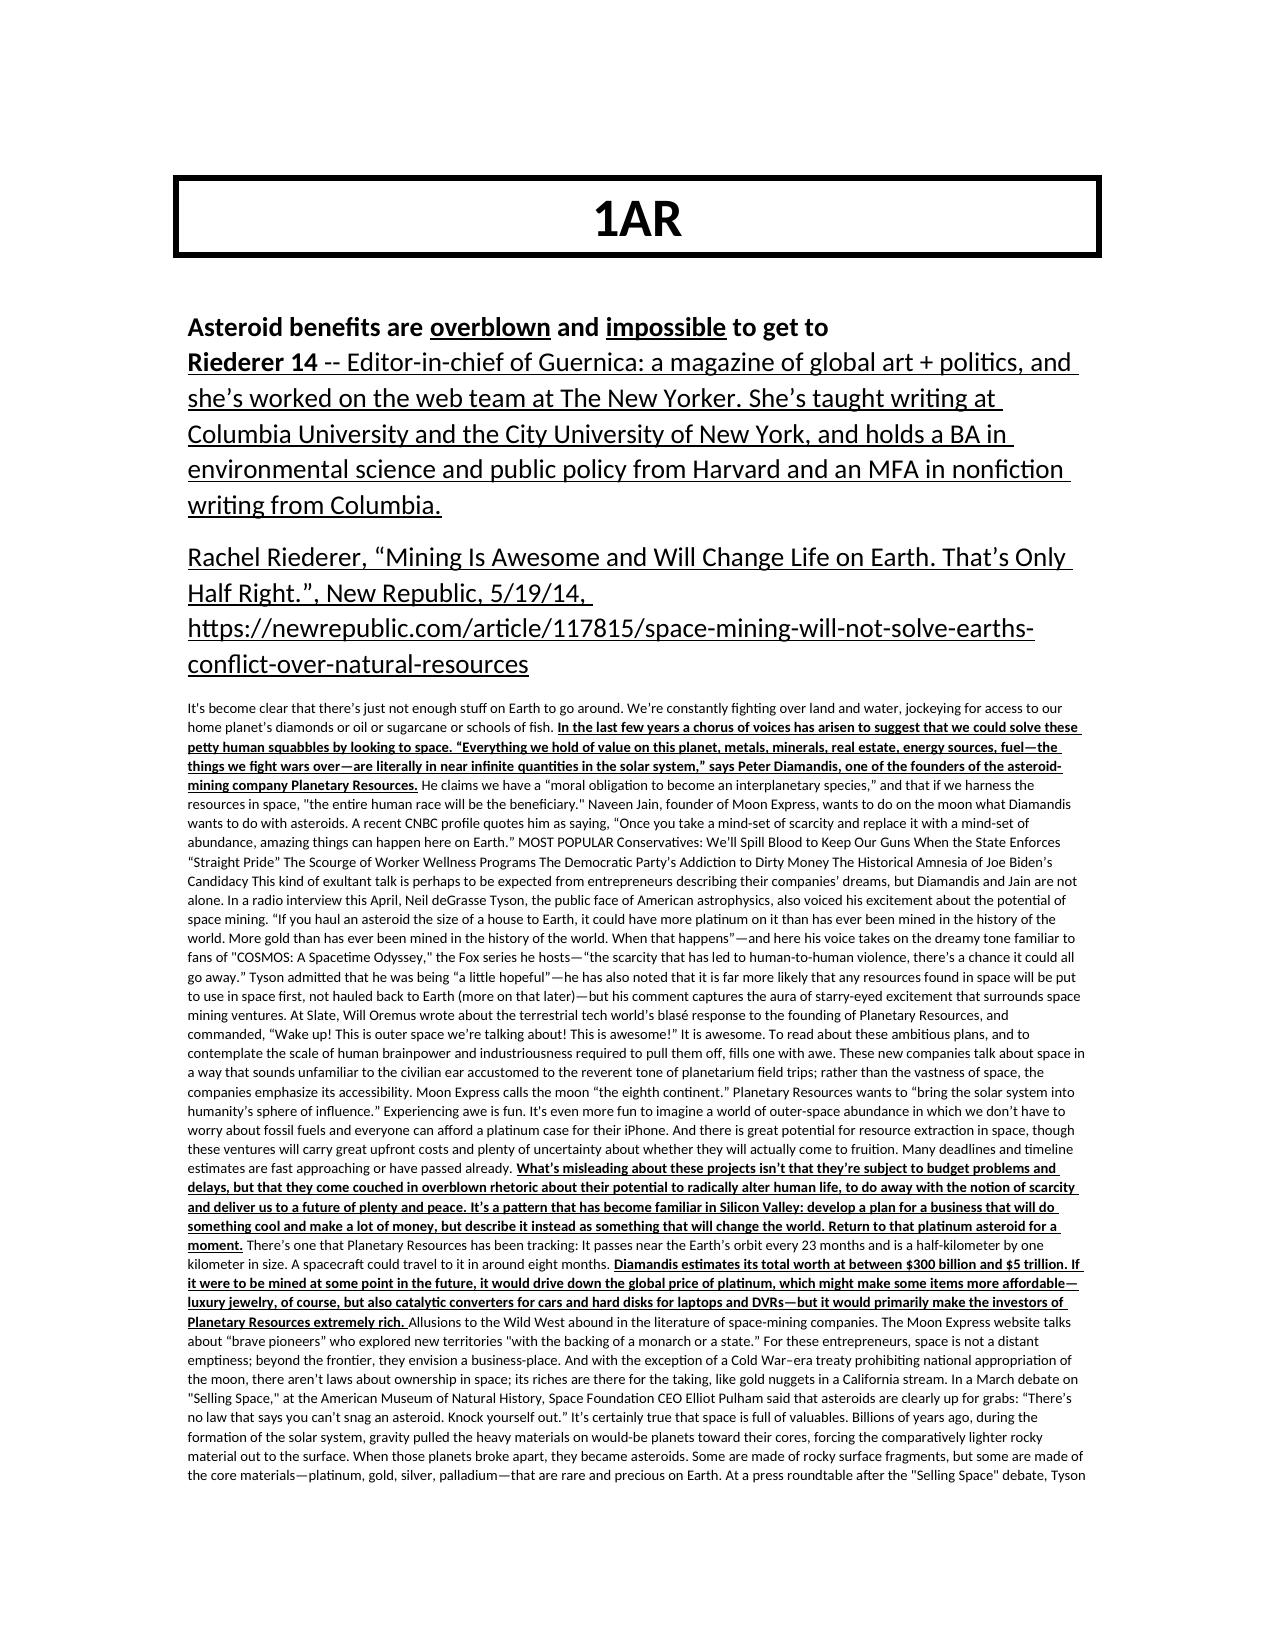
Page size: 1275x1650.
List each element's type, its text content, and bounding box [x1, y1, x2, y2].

subtitle 1AR [179, 181, 1096, 252]
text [187, 699, 1087, 1484]
subtitle Asteroid benefits are overblown and impossible to get to [187, 310, 1087, 343]
text Rachel Riederer, “Mining Is Awesome and Will Change Life on Earth. That’s Only Half Right.”, New Republic, 5/19/14, https://newrepublic.com/article/117815/space-mining-will-not-solve-earths-conflict-over-natural-resources [187, 540, 1087, 680]
text Riederer 14 -- Editor-in-chief of Guernica: a magazine of global art + politics, and she’s worked on the web team at The New Yorker. She’s taught writing at Columbia University and the City University of New York, and holds a BA in environmental science and public policy from Harvard and an MFA in nonfiction writing from Columbia. [187, 346, 1087, 521]
